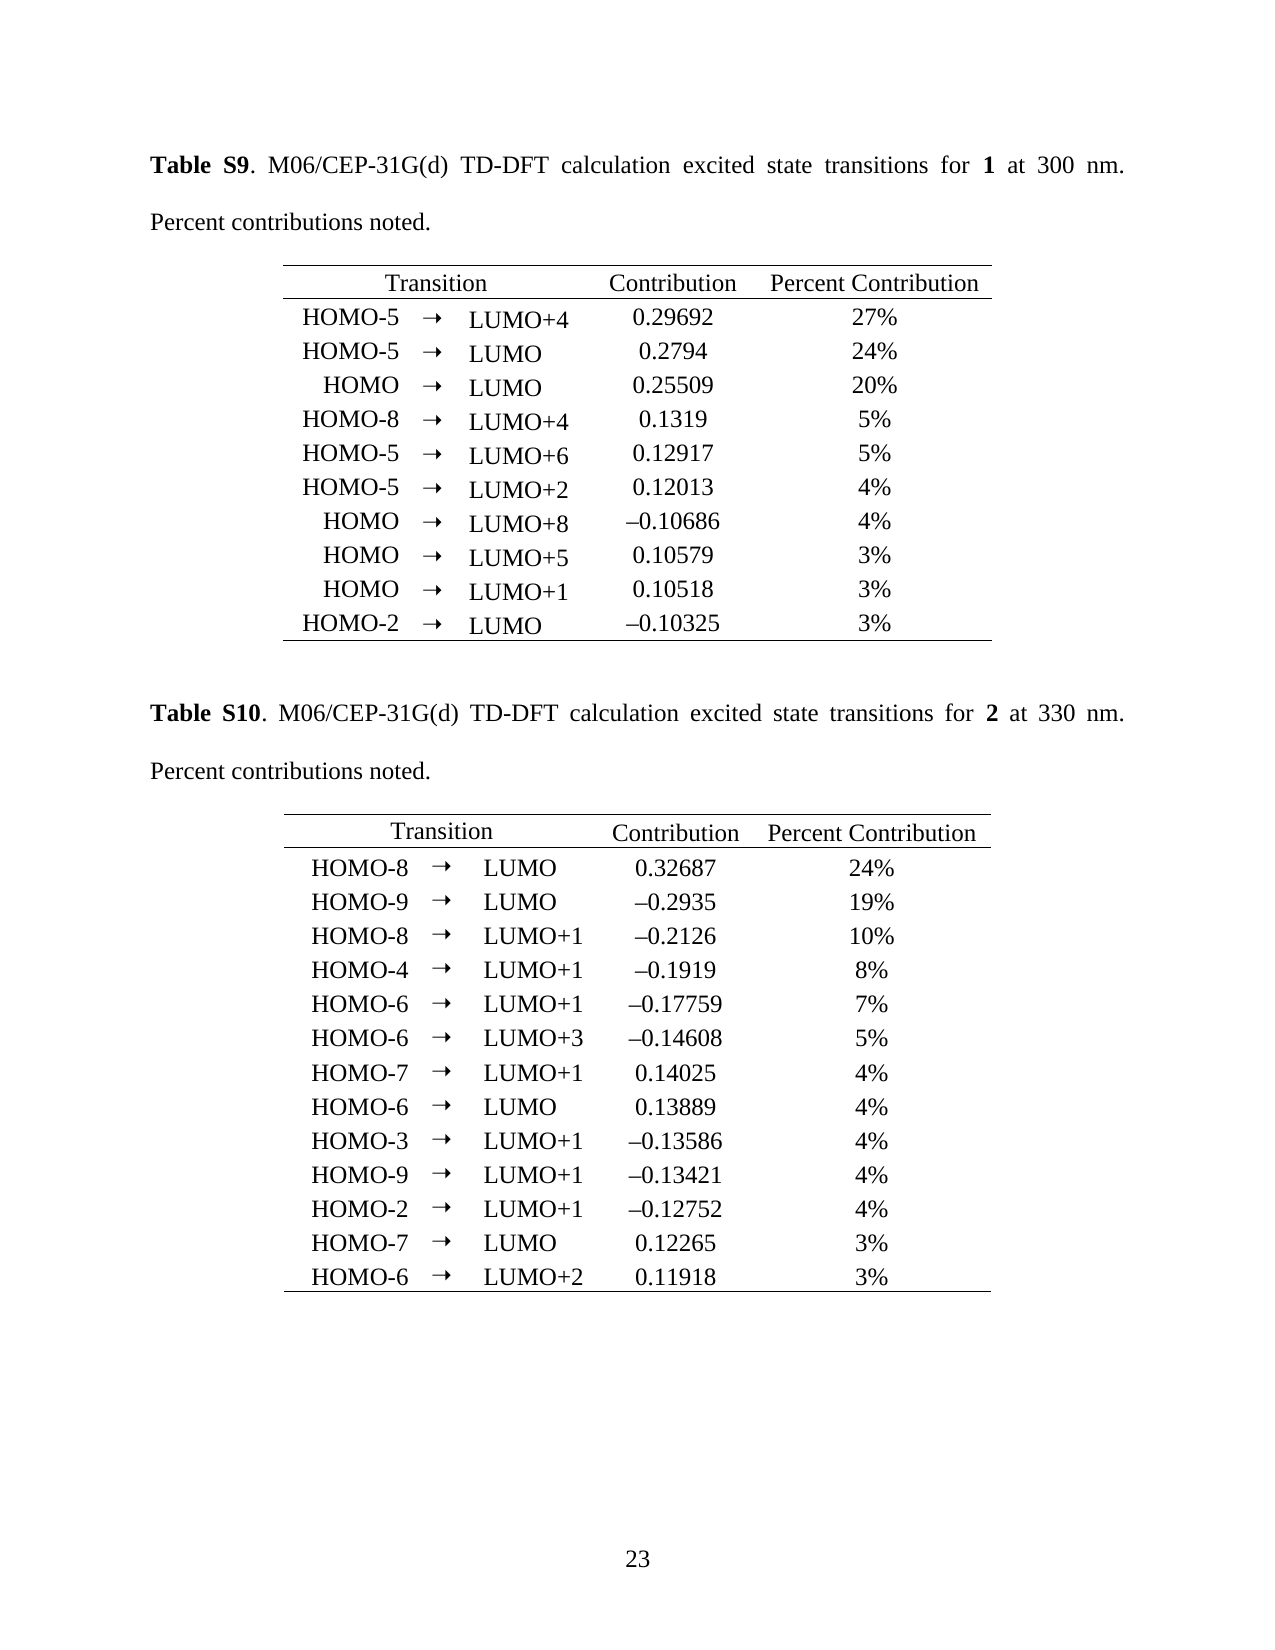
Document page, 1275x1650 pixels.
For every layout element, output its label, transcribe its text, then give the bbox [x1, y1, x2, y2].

table_cell HOMO-7 [284, 1052, 419, 1086]
table_header Percent Contribution [752, 815, 991, 847]
table_header Transition [284, 815, 599, 847]
table_cell ➝ [410, 538, 457, 572]
table_cell LUMO+6 [457, 436, 588, 470]
table_cell LUMO+1 [472, 1189, 599, 1223]
table_cell 4% [757, 470, 992, 504]
table_cell 3% [752, 1257, 991, 1291]
table_cell 5% [757, 402, 992, 436]
table_cell ➝ [420, 1018, 472, 1052]
table_cell LUMO+1 [457, 572, 588, 606]
table_cell LUMO [472, 1086, 599, 1120]
table_cell 8% [752, 950, 991, 984]
table_cell 5% [757, 436, 992, 470]
table_header Contribution [589, 266, 757, 298]
table_cell ➝ [410, 436, 457, 470]
table_cell 3% [757, 572, 992, 606]
table_cell LUMO+1 [472, 950, 599, 984]
table_cell 0.10579 [589, 538, 757, 572]
table_cell 4% [752, 1189, 991, 1223]
table_cell LUMO+2 [457, 470, 588, 504]
table_cell 24% [757, 334, 992, 367]
table_cell –0.2126 [599, 916, 752, 950]
table_cell HOMO-3 [284, 1120, 419, 1154]
table_cell LUMO+1 [472, 1155, 599, 1188]
table_cell HOMO [283, 368, 410, 402]
table_cell –0.12752 [599, 1189, 752, 1223]
table_cell 5% [752, 1018, 991, 1052]
table_cell 10% [752, 916, 991, 950]
table_cell HOMO-6 [284, 1086, 419, 1120]
table_cell 3% [757, 538, 992, 572]
table_cell HOMO-9 [284, 1155, 419, 1188]
table_cell 0.25509 [589, 368, 757, 402]
table_cell 24% [752, 848, 991, 882]
table_cell –0.10325 [589, 606, 757, 640]
table_cell ➝ [410, 572, 457, 606]
table_cell HOMO [283, 538, 410, 572]
table_cell LUMO+4 [457, 402, 588, 436]
table_cell HOMO-6 [284, 1257, 419, 1291]
table_cell ➝ [410, 334, 457, 367]
table_cell LUMO+5 [457, 538, 588, 572]
table_cell 0.14025 [599, 1052, 752, 1086]
table_cell 3% [752, 1223, 991, 1257]
text Table S10. M06/CEP-31G(d) TD-DFT calculation excited state transitions for 2 at 330 nm. Percent contributions noted. [150, 698, 1125, 785]
table_cell HOMO-2 [284, 1189, 419, 1223]
table_cell 0.12917 [589, 436, 757, 470]
table_cell LUMO+3 [472, 1018, 599, 1052]
table_cell HOMO-8 [284, 848, 419, 882]
table_cell LUMO [457, 606, 588, 640]
table_cell ➝ [420, 984, 472, 1018]
table_cell HOMO-7 [284, 1223, 419, 1257]
table_cell 0.29692 [589, 299, 757, 333]
table_cell 0.32687 [599, 848, 752, 882]
table_cell ➝ [420, 1189, 472, 1223]
text Table S9. M06/CEP-31G(d) TD-DFT calculation excited state transitions for 1 at 300 nm. Percent contributions noted. [150, 150, 1125, 236]
table_cell HOMO-6 [284, 984, 419, 1018]
table_cell 27% [757, 299, 992, 333]
table_cell ➝ [420, 950, 472, 984]
table_cell ➝ [420, 1257, 472, 1291]
table_cell –0.2935 [599, 882, 752, 916]
table_cell –0.17759 [599, 984, 752, 1018]
table_cell ➝ [410, 402, 457, 436]
table_cell LUMO [472, 882, 599, 916]
table_cell 0.12013 [589, 470, 757, 504]
table_cell HOMO-9 [284, 882, 419, 916]
table_cell 0.13889 [599, 1086, 752, 1120]
table_cell LUMO+1 [472, 1120, 599, 1154]
table_cell HOMO-5 [283, 470, 410, 504]
table_cell –0.13586 [599, 1120, 752, 1154]
table_cell LUMO+1 [472, 1052, 599, 1086]
table_cell 7% [752, 984, 991, 1018]
table_cell LUMO+1 [472, 916, 599, 950]
table_cell LUMO [457, 368, 588, 402]
table_cell 4% [757, 504, 992, 538]
table_cell LUMO+4 [457, 299, 588, 333]
table_cell 4% [752, 1155, 991, 1188]
table_cell 0.11918 [599, 1257, 752, 1291]
table_cell LUMO [472, 848, 599, 882]
table_cell ➝ [410, 299, 457, 333]
table_cell HOMO [283, 504, 410, 538]
table_cell LUMO+8 [457, 504, 588, 538]
table_cell 4% [752, 1086, 991, 1120]
table_cell HOMO [283, 572, 410, 606]
table_cell ➝ [420, 916, 472, 950]
table_cell HOMO-5 [283, 334, 410, 367]
table_cell ➝ [420, 1155, 472, 1188]
table_cell LUMO [472, 1223, 599, 1257]
table_cell ➝ [420, 1052, 472, 1086]
table_cell –0.10686 [589, 504, 757, 538]
table_cell ➝ [410, 368, 457, 402]
table_cell 3% [757, 606, 992, 640]
table_cell –0.1919 [599, 950, 752, 984]
table_cell 0.12265 [599, 1223, 752, 1257]
table_cell ➝ [420, 882, 472, 916]
table_cell LUMO+1 [472, 984, 599, 1018]
table_cell HOMO-8 [283, 402, 410, 436]
table_cell HOMO-4 [284, 950, 419, 984]
table_header Contribution [599, 815, 752, 847]
table_cell 4% [752, 1120, 991, 1154]
table_cell ➝ [420, 848, 472, 882]
table_cell ➝ [410, 470, 457, 504]
table_cell 20% [757, 368, 992, 402]
table_cell HOMO-5 [283, 299, 410, 333]
table_cell 19% [752, 882, 991, 916]
table_header Transition [283, 266, 588, 298]
table_cell HOMO-5 [283, 436, 410, 470]
table_cell ➝ [420, 1120, 472, 1154]
table_cell 0.2794 [589, 334, 757, 367]
table_cell ➝ [420, 1086, 472, 1120]
table_cell ➝ [410, 504, 457, 538]
table_cell HOMO-6 [284, 1018, 419, 1052]
table_cell –0.13421 [599, 1155, 752, 1188]
table_cell –0.14608 [599, 1018, 752, 1052]
table_cell 0.1319 [589, 402, 757, 436]
table_cell ➝ [420, 1223, 472, 1257]
table_cell 0.10518 [589, 572, 757, 606]
table_cell HOMO-8 [284, 916, 419, 950]
table_cell HOMO-2 [283, 606, 410, 640]
table_cell LUMO [457, 334, 588, 367]
table_header Percent Contribution [757, 266, 992, 298]
table_cell ➝ [410, 606, 457, 640]
table_cell 4% [752, 1052, 991, 1086]
table_cell LUMO+2 [472, 1257, 599, 1291]
